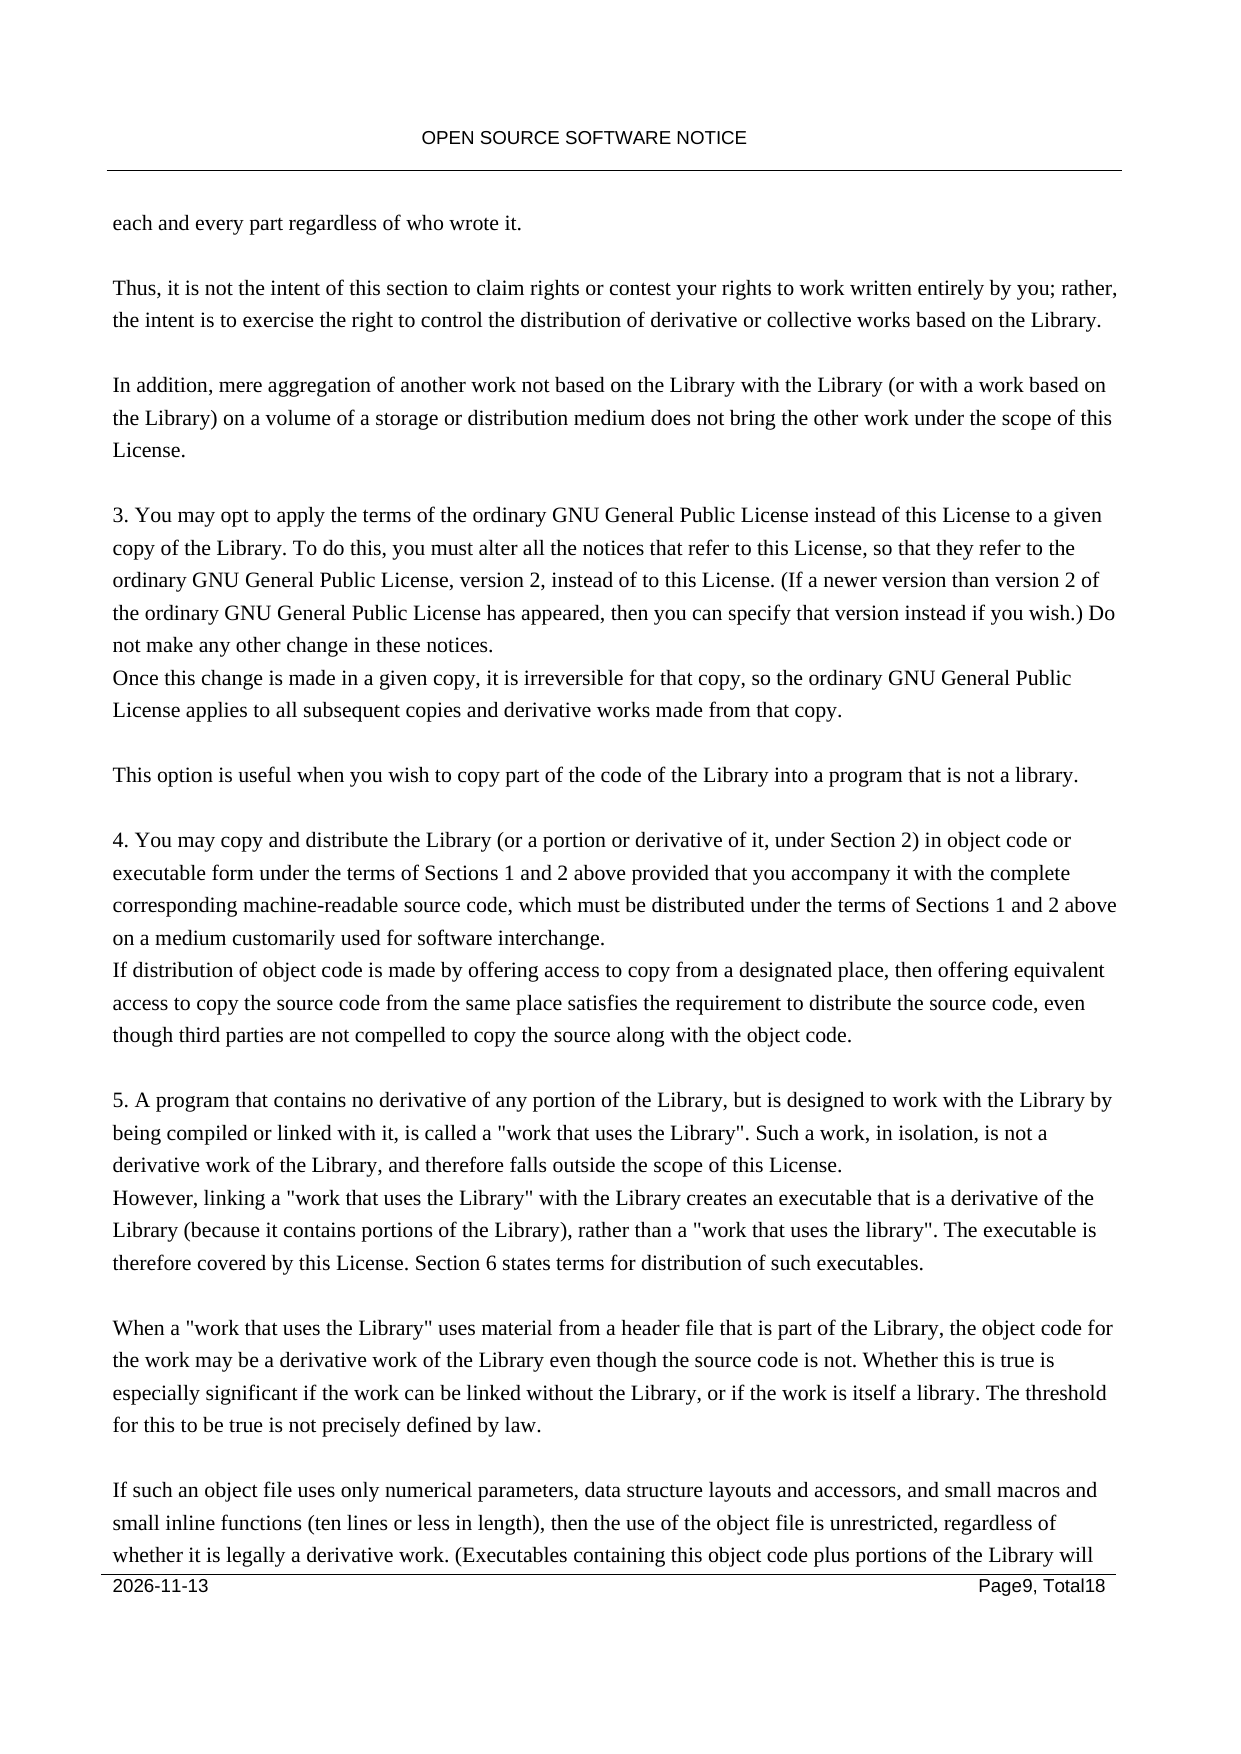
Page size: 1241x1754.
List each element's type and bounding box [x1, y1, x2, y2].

text [112, 206, 1128, 1571]
